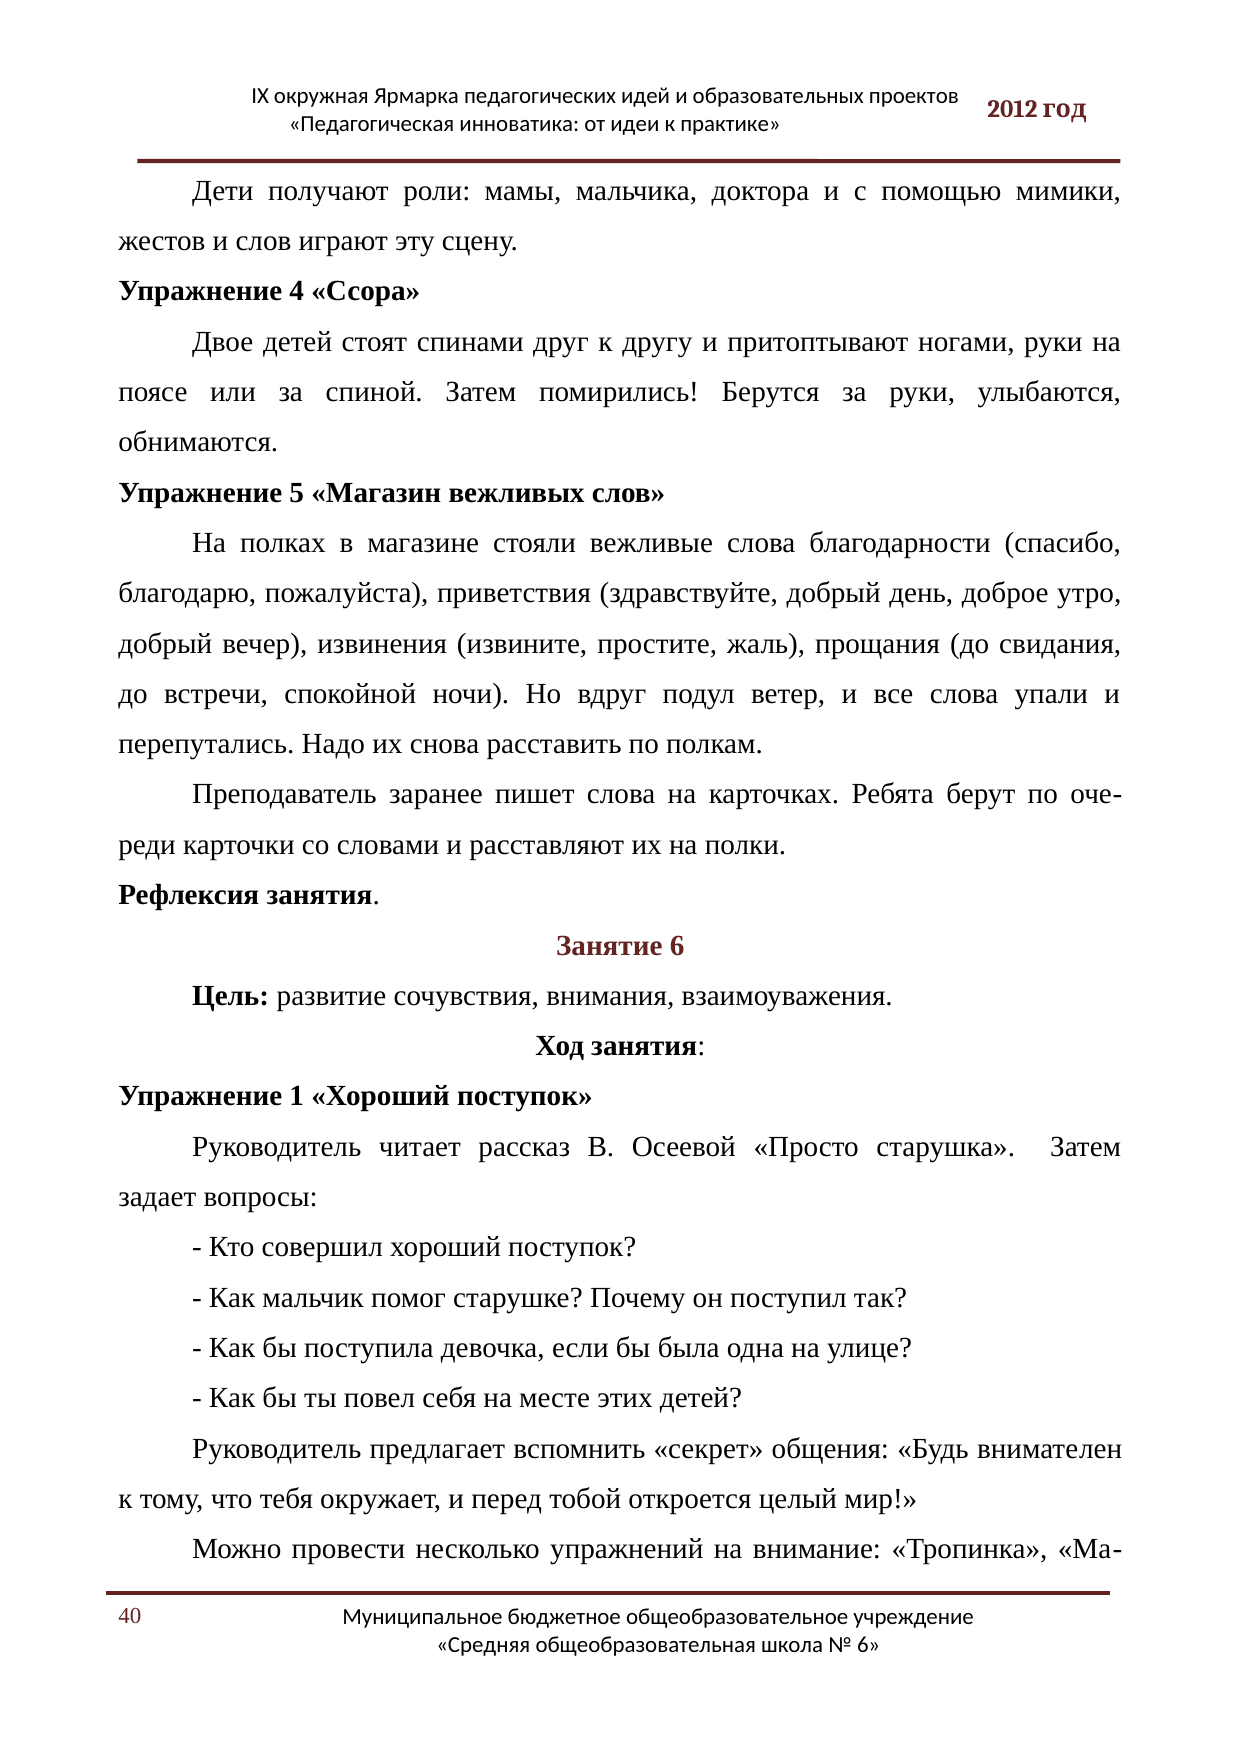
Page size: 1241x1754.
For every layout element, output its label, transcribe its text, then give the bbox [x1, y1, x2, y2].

text Рефлексия занятия. [118, 877, 1122, 911]
text Двое детей стоят спинами друг к другу и притоптывают ногами, руки на поясе или за спиной. Затем помирились! Берутся за руки, улыбаются, обнимаются. [118, 324, 1122, 458]
text Ход занятия: [118, 1028, 1122, 1062]
text - Как мальчик помог старушке? Почему он поступил так? [118, 1280, 1122, 1313]
text Упражнение 5 «Магазин вежливых слов» [118, 475, 1122, 508]
text Цель: развитие сочувствия, внимания, взаимоуважения. [118, 978, 1122, 1011]
text Дети получают роли: мамы, мальчика, доктора и с помощью мимики, жестов и слов играют эту сцену. [118, 173, 1122, 257]
text Занятие 6 [118, 928, 1122, 961]
text - Кто совершил хороший поступок? [118, 1229, 1122, 1263]
text - Как бы ты повел себя на месте этих детей? [118, 1380, 1122, 1414]
text Руководитель предлагает вспомнить «секрет» общения: «Будь внимателен к тому, что тебя окружает, и перед тобой откроется целый мир!» [118, 1431, 1122, 1514]
text Упражнение 1 «Хороший поступок» [118, 1078, 1122, 1112]
text На полках в магазине стояли вежливые слова благодарности (спасибо, благодарю, пожалуйста), приветствия (здравствуйте, добрый день, доброе утро, добрый вечер), извинения (извините, простите, жаль), прощания (до свидания, до встречи, спокойной ночи). Но вдруг подул ветер, и все слова упали и перепутались. Надо их снова расставить по полкам. [118, 525, 1122, 760]
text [118, 1531, 1122, 1565]
text Преподаватель заранее пишет слова на карточках. Ребята берут по очереди карточки со словами и расставляют их на полки. [118, 777, 1122, 861]
text Руководитель читает рассказ В. Осеевой «Просто старушка». Затем задает вопросы: [118, 1129, 1122, 1213]
text - Как бы поступила девочка, если бы была одна на улице? [118, 1330, 1122, 1364]
text Упражнение 4 «Ссора» [118, 273, 1122, 307]
